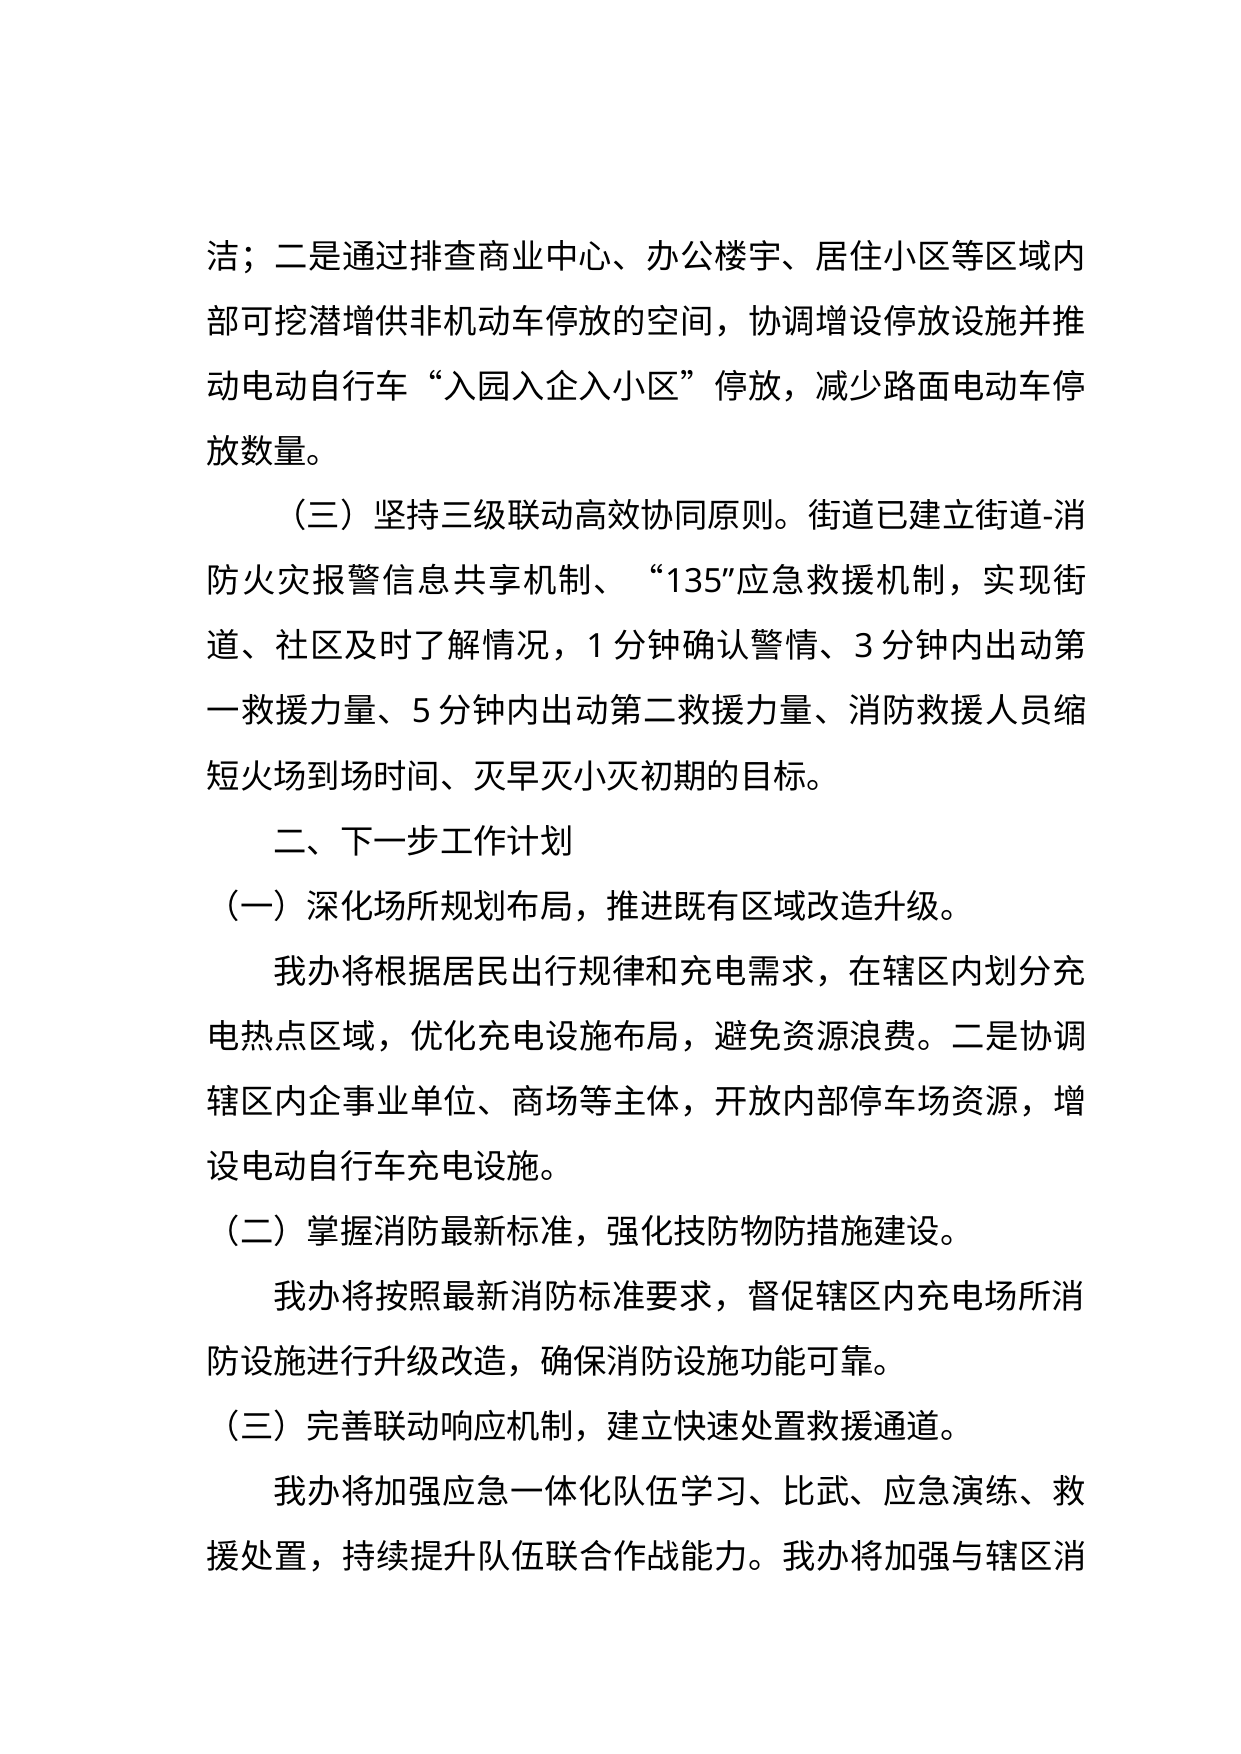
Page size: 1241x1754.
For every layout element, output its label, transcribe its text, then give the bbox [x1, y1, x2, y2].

list 我办将按照最新消防标准要求，督促辖区内充电场所消防设施进行升级改造，确保消防设施功能可靠。 [207, 1261, 1087, 1391]
list 完善联动响应机制，建立快速处置救援通道。 [207, 1391, 1087, 1456]
list 掌握消防最新标准，强化技防物防措施建设。 [207, 1196, 1087, 1261]
list 坚持三级联动高效协同原则。街道已建立街道-消防火灾报警信息共享机制、“135”应急救援机制，实现街道、社区及时了解情况，1分钟确认警情、3分钟内出动第一救援力量、5分钟内出动第二救援力量、消防救援人员缩短火场到场时间、灭早灭小灭初期的目标。 [207, 481, 1087, 806]
list 下一步工作计划 [207, 806, 1087, 871]
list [207, 1456, 1087, 1586]
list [207, 221, 1087, 481]
list 深化场所规划布局，推进既有区域改造升级。 [207, 871, 1087, 936]
list 我办将根据居民出行规律和充电需求，在辖区内划分充电热点区域，优化充电设施布局，避免资源浪费。二是协调辖区内企事业单位、商场等主体，开放内部停车场资源，增设电动自行车充电设施。 [207, 936, 1087, 1196]
